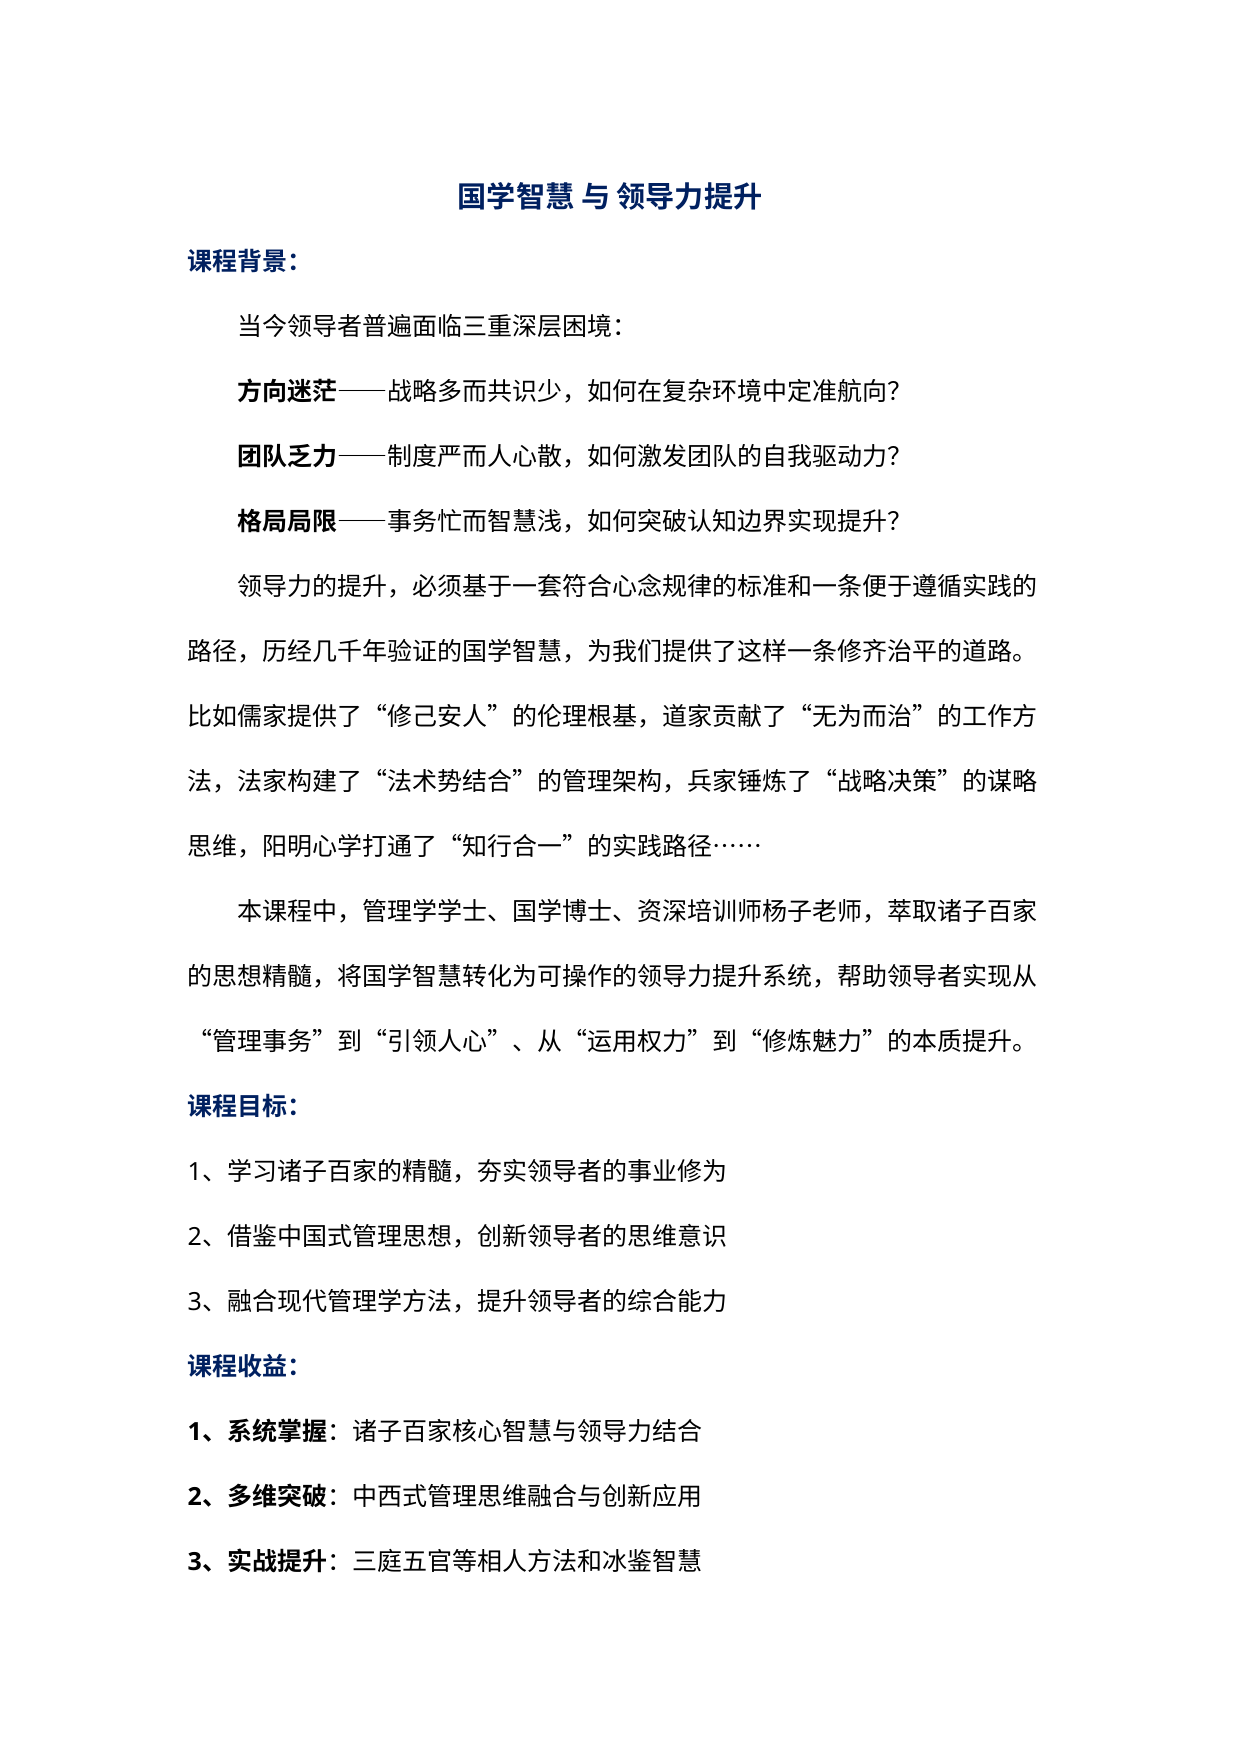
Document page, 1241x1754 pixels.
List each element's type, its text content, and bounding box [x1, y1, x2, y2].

text 2、借鉴中国式管理思想，创新领导者的思维意识 [187, 1202, 1053, 1267]
text 领导力的提升，必须基于一套符合心念规律的标准和一条便于遵循实践的路径，历经几千年验证的国学智慧，为我们提供了这样一条修齐治平的道路。比如儒家提供了“修己安人”的伦理根基，道家贡献了“无为而治”的工作方法，法家构建了“法术势结合”的管理架构，兵家锤炼了“战略决策”的谋略思维，阳明心学打通了“知行合一”的实践路径…… [187, 552, 1053, 877]
text 国学智慧 与 领导力提升 [187, 162, 1032, 227]
text 3、实战提升：三庭五官等相人方法和冰鉴智慧 [187, 1527, 1053, 1592]
text 课程目标： [187, 1072, 1053, 1137]
text 格局局限——事务忙而智慧浅，如何突破认知边界实现提升？ [237, 487, 1053, 552]
text 1、系统掌握：诸子百家核心智慧与领导力结合 [187, 1397, 1053, 1462]
text 课程收益： [187, 1332, 1053, 1397]
text 3、融合现代管理学方法，提升领导者的综合能力 [187, 1267, 1053, 1332]
text 团队乏力——制度严而人心散，如何激发团队的自我驱动力？ [237, 422, 1053, 487]
text 课程背景： [187, 227, 1053, 292]
text 2、多维突破：中西式管理思维融合与创新应用 [187, 1462, 1053, 1527]
text 本课程中，管理学学士、国学博士、资深培训师杨子老师，萃取诸子百家的思想精髓，将国学智慧转化为可操作的领导力提升系统，帮助领导者实现从“管理事务”到“引领人心”、从“运用权力”到“修炼魅力”的本质提升。 [187, 877, 1053, 1072]
text 当今领导者普遍面临三重深层困境： 方向迷茫——战略多而共识少，如何在复杂环境中定准航向？ [237, 292, 1053, 422]
text 1、学习诸子百家的精髓，夯实领导者的事业修为 [187, 1137, 1053, 1202]
